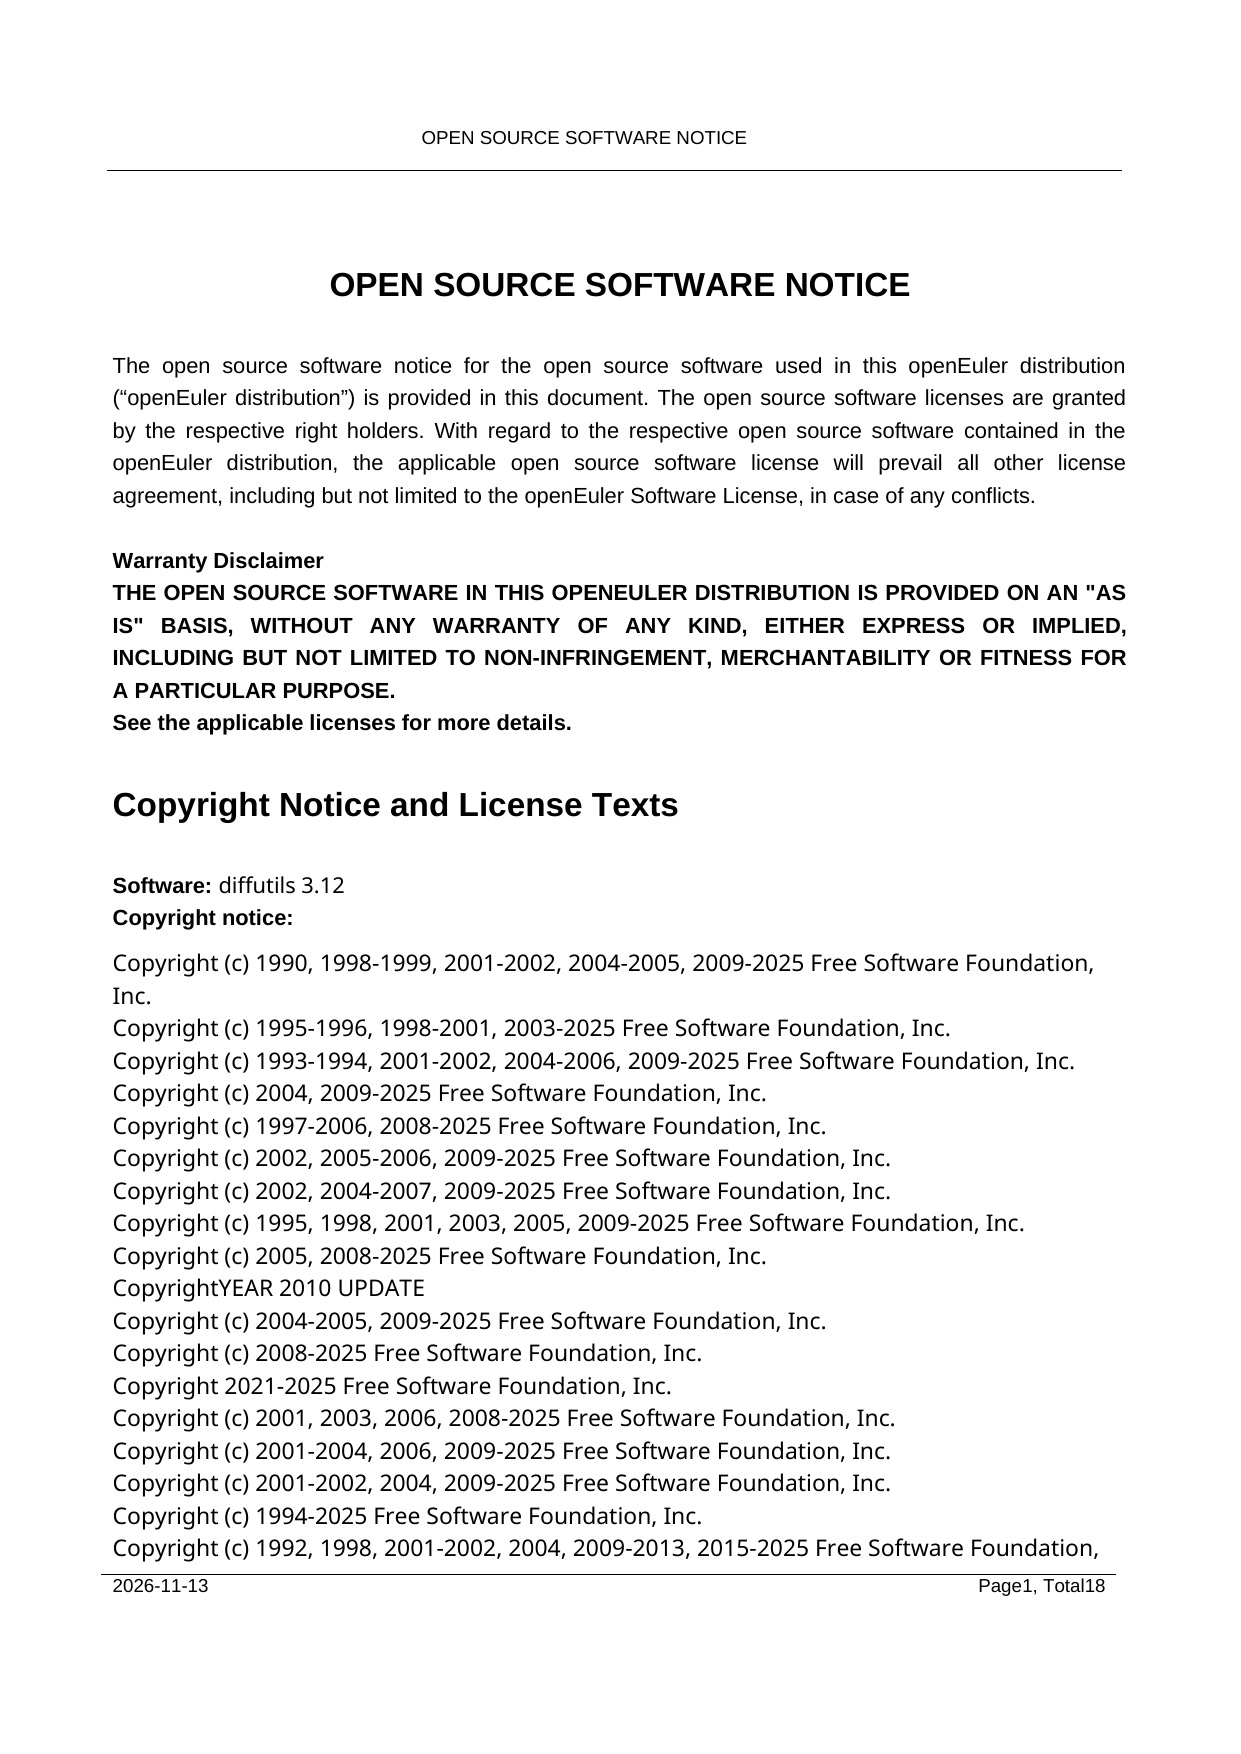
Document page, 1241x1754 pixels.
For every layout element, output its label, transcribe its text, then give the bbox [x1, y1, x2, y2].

title Software: diffutils 3.12 [112, 869, 1128, 901]
text THE OPEN SOURCE SOFTWARE IN THIS OPENEULER DISTRIBUTION IS PROVIDED ON AN "AS IS" BASIS, WITHOUT ANY WARRANTY OF ANY KIND, EITHER EXPRESS OR IMPLIED, INCLUDING BUT NOT LIMITED TO NON-INFRINGEMENT, MERCHANTABILITY OR FITNESS FOR A PARTICULAR PURPOSE. See the applicable licenses for more details. [112, 576, 1128, 739]
text OPEN SOURCE SOFTWARE NOTICE [112, 251, 1128, 316]
text Warranty Disclaimer [112, 544, 1128, 576]
text Copyright Notice and License Texts [112, 771, 1128, 836]
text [112, 947, 1128, 1564]
text Copyright notice: [112, 901, 1128, 934]
text The open source software notice for the open source software used in this openEuler distribution (“openEuler distribution”) is provided in this document. The open source software licenses are granted by the respective right holders. With regard to the respective open source software contained in the openEuler distribution, the applicable open source software license will prevail all other license agreement, including but not limited to the openEuler Software License, in case of any conflicts. [112, 349, 1128, 511]
